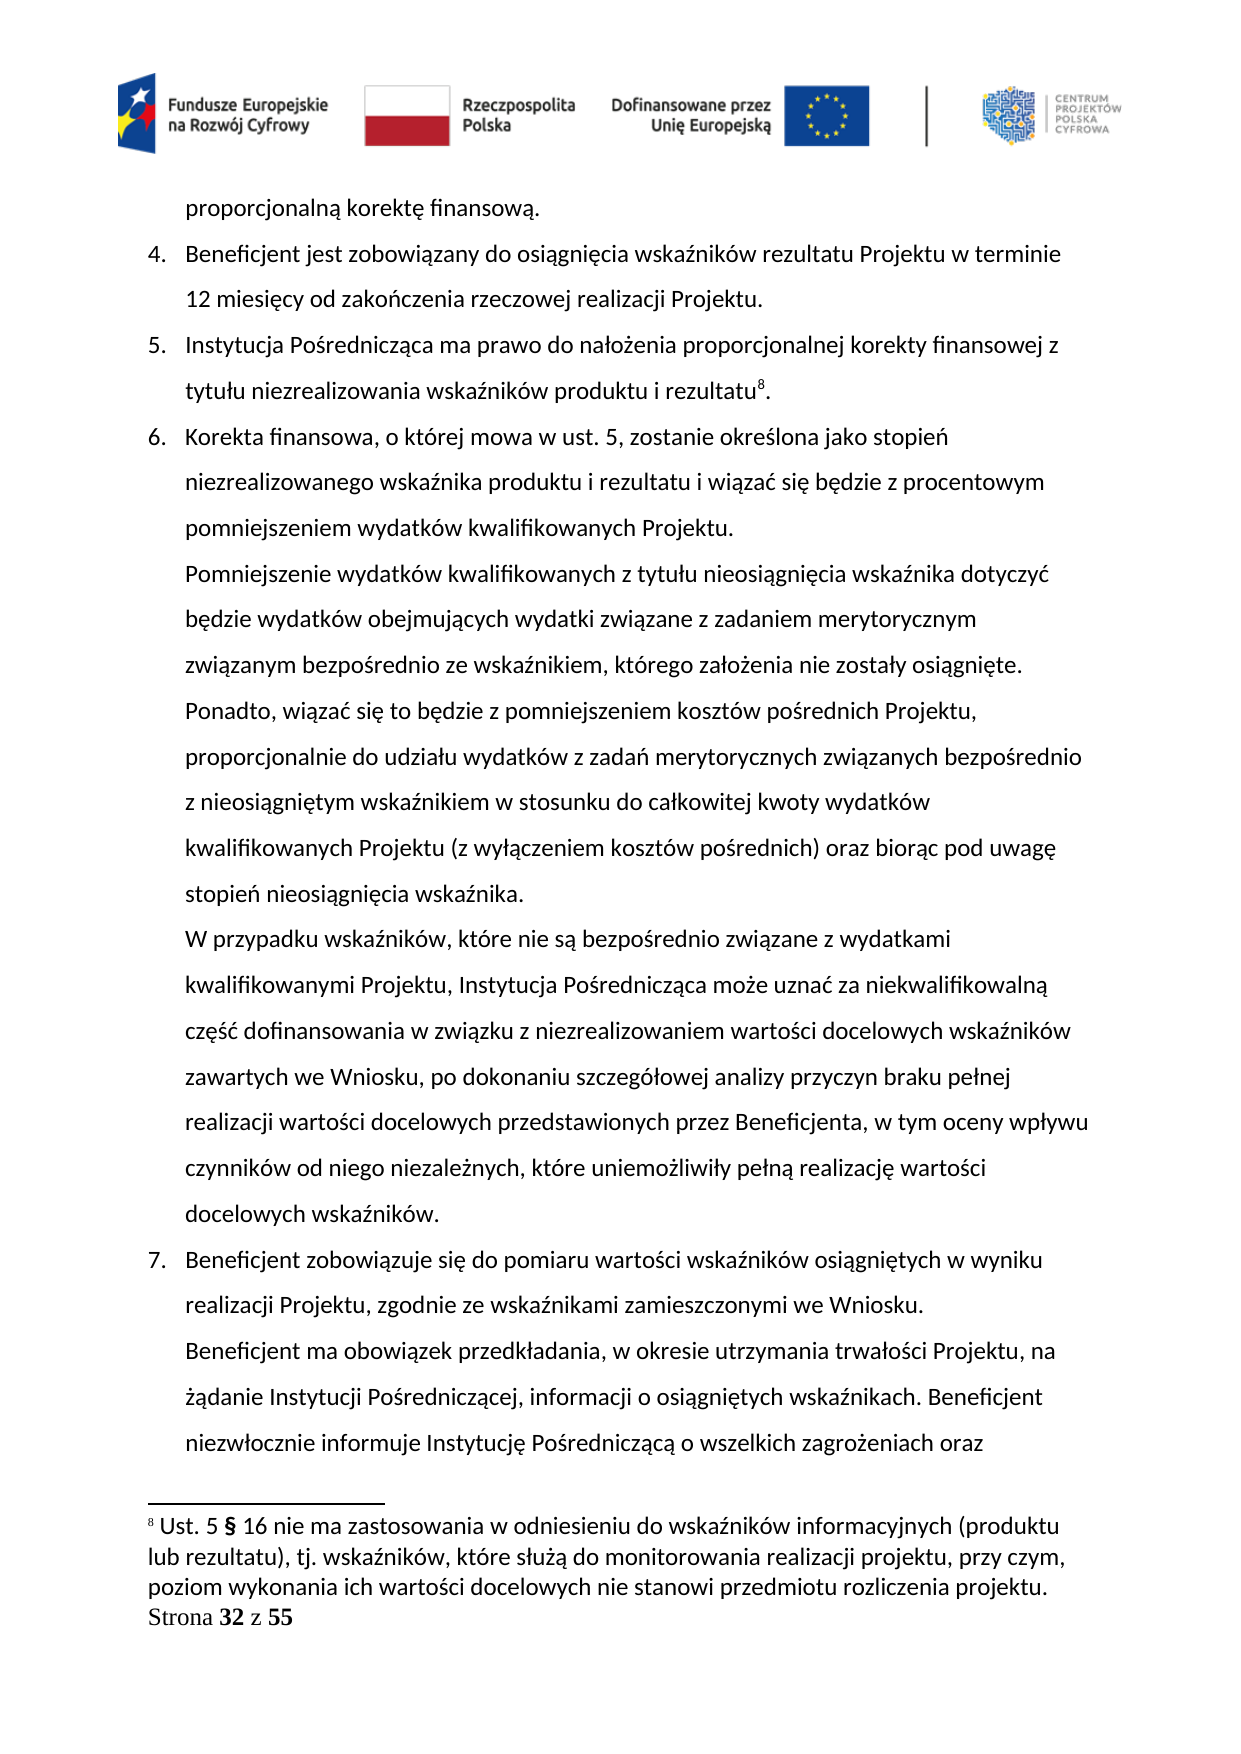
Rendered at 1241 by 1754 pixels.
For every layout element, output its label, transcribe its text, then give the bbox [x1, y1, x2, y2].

list Beneficjent jest zobowiązany do osiągnięcia wskaźników rezultatu Projektu w terminie 12 miesięcy od zakończenia rzeczowej realizacji Projektu. [148, 238, 1093, 314]
list Instytucja Pośrednicząca ma prawo do nałożenia proporcjonalnej korekty finansowej z tytułu niezrealizowania wskaźników produktu i rezultatu. [148, 329, 1093, 405]
list Korekta finansowa, o której mowa w ust. 5, zostanie określona jako stopień niezrealizowanego wskaźnika produktu i rezultatu i wiązać się będzie z procentowym pomniejszeniem wydatków kwalifikowanych Projektu. Pomniejszenie wydatków kwalifikowanych z tytułu nieosiągnięcia wskaźnika dotyczyć będzie wydatków obejmujących wydatki związane z zadaniem merytorycznym związanym bezpośrednio ze wskaźnikiem, którego założenia nie zostały osiągnięte. Ponadto, wiązać się to będzie z pomniejszeniem kosztów pośrednich Projektu, proporcjonalnie do udziału wydatków z zadań merytorycznych związanych bezpośrednio z nieosiągniętym wskaźnikiem w stosunku do całkowitej kwoty wydatków kwalifikowanych Projektu (z wyłączeniem kosztów pośrednich) oraz biorąc pod uwagę stopień nieosiągnięcia wskaźnika. W przypadku wskaźników, które nie są bezpośrednio związane z wydatkami kwalifikowanymi Projektu, Instytucja Pośrednicząca może uznać za niekwalifikowalną część dofinansowania w związku z niezrealizowaniem wartości docelowych wskaźników zawartych we Wniosku, po dokonaniu szczegółowej analizy przyczyn braku pełnej realizacji wartości docelowych przedstawionych przez Beneficjenta, w tym oceny wpływu czynników od niego niezależnych, które uniemożliwiły pełną realizację wartości docelowych wskaźników. [148, 421, 1093, 1228]
picture [118, 73, 1122, 154]
